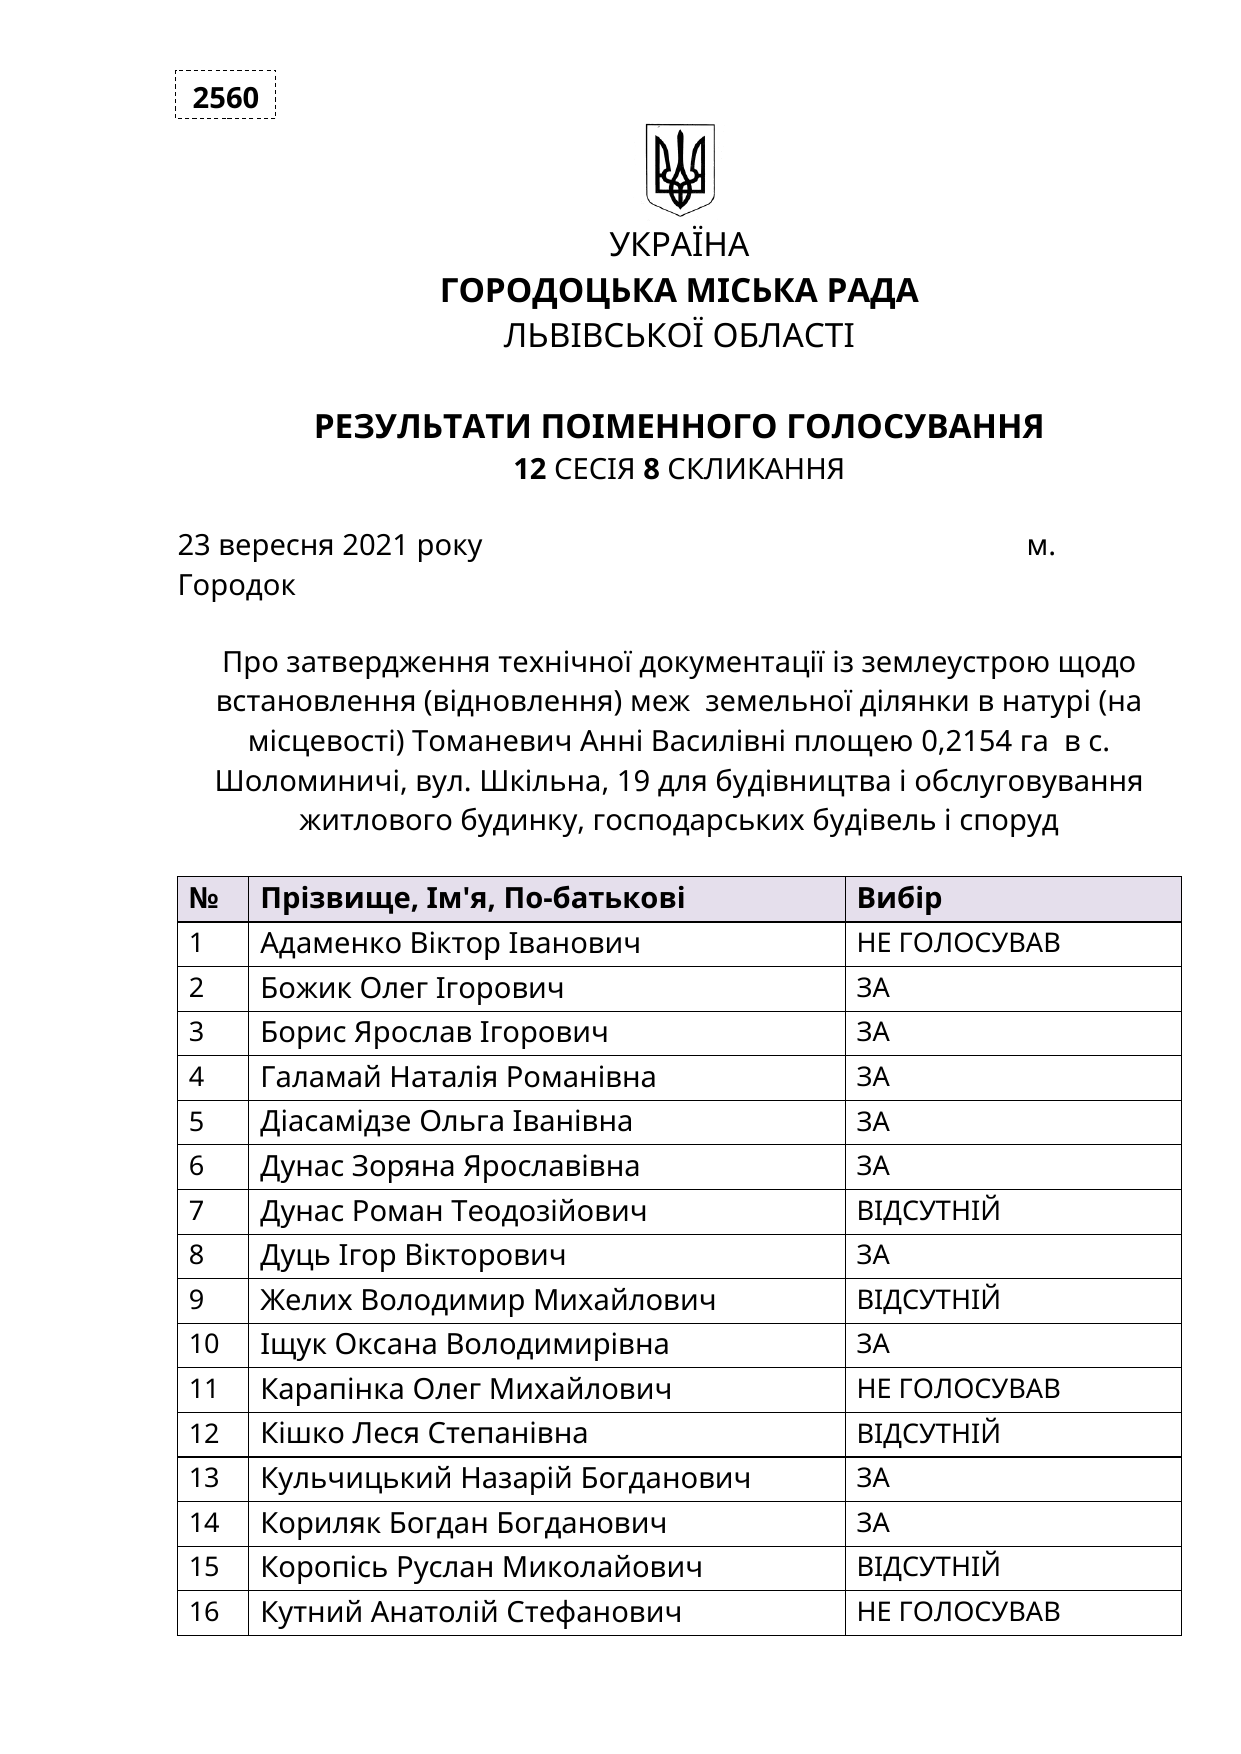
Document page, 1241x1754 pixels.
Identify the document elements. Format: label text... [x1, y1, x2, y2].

table_cell ВІДСУТНІЙ [846, 1413, 1181, 1456]
table_cell 1 [178, 923, 248, 966]
picture [633, 118, 726, 221]
table_cell ЗА [846, 967, 1181, 1011]
table_cell 12 [178, 1413, 248, 1456]
table_cell ЗА [846, 1235, 1181, 1278]
table_cell ЗА [846, 1056, 1181, 1100]
table_cell 15 [178, 1547, 248, 1590]
table_cell Адаменко Віктор Іванович [249, 923, 845, 966]
table_cell 10 [178, 1324, 248, 1367]
table_cell ВІДСУТНІЙ [846, 1190, 1181, 1233]
table_cell Коропісь Руслан Миколайович [249, 1547, 845, 1590]
table_cell Кутний Анатолій Стефанович [249, 1591, 845, 1635]
table_cell 7 [178, 1190, 248, 1233]
table_cell Кульчицький Назарій Богданович [249, 1458, 845, 1501]
table_cell ЗА [846, 1502, 1181, 1546]
table_cell 4 [178, 1056, 248, 1100]
table_cell Дуць Ігор Вікторович [249, 1235, 845, 1278]
text РЕЗУЛЬТАТИ ПОІМЕННОГО ГОЛОСУВАННЯ [177, 403, 1181, 448]
table_cell Галамай Наталія Романівна [249, 1056, 845, 1100]
table_cell 9 [178, 1279, 248, 1323]
table_cell 11 [178, 1368, 248, 1412]
table_cell Дунас Зоряна Ярославівна [249, 1145, 845, 1189]
table_cell Божик Олег Ігорович [249, 967, 845, 1011]
table_cell Желих Володимир Михайлович [249, 1279, 845, 1323]
table_cell 16 [178, 1591, 248, 1635]
text ЛЬВІВСЬКОЇ ОБЛАСТІ [177, 312, 1181, 357]
table_cell НЕ ГОЛОСУВАВ [846, 1368, 1181, 1412]
table_cell НЕ ГОЛОСУВАВ [846, 1591, 1181, 1635]
table_cell ЗА [846, 1101, 1181, 1144]
table_cell ЗА [846, 1012, 1181, 1055]
table_cell Борис Ярослав Ігорович [249, 1012, 845, 1055]
text УКРАЇНА [177, 221, 1181, 266]
table_cell 13 [178, 1458, 248, 1501]
table_cell 8 [178, 1235, 248, 1278]
table_cell НЕ ГОЛОСУВАВ [846, 923, 1181, 966]
table_cell ЗА [846, 1145, 1181, 1189]
table_cell 5 [178, 1101, 248, 1144]
table_cell Кориляк Богдан Богданович [249, 1502, 845, 1546]
table_cell 6 [178, 1145, 248, 1189]
table_header Прізвище, Ім'я, По-батькові [249, 877, 845, 921]
table_cell ВІДСУТНІЙ [846, 1547, 1181, 1590]
text ГОРОДОЦЬКА МІСЬКА РАДА [177, 266, 1181, 312]
table_cell 2 [178, 967, 248, 1011]
table_cell Дунас Роман Теодозійович [249, 1190, 845, 1233]
text 23 вересня 2021 року м. Городок [177, 525, 1181, 604]
table_cell Кішко Леся Степанівна [249, 1413, 845, 1456]
table_cell ВІДСУТНІЙ [846, 1279, 1181, 1323]
text 12 СЕСІЯ 8 СКЛИКАННЯ [177, 448, 1181, 488]
table_cell Іщук Оксана Володимирівна [249, 1324, 845, 1367]
table_cell ЗА [846, 1324, 1181, 1367]
table_header Вибір [846, 877, 1181, 921]
table_header № [178, 877, 248, 921]
table_cell 14 [178, 1502, 248, 1546]
table_cell Карапінка Олег Михайлович [249, 1368, 845, 1412]
table_cell Діасамідзе Ольга Іванівна [249, 1101, 845, 1144]
table_cell ЗА [846, 1458, 1181, 1501]
text Про затвердження технічної документації із землеустрою щодо встановлення (відновлення) меж земельної ділянки в натурі (на місцевості) Томаневич Анні Василівні площею 0,2154 га в с. Шоломиничі, вул. Шкільна, 19 для будівництва і обслуговування житлового будинку, господарських будівель і споруд [177, 641, 1181, 839]
table_cell 3 [178, 1012, 248, 1055]
